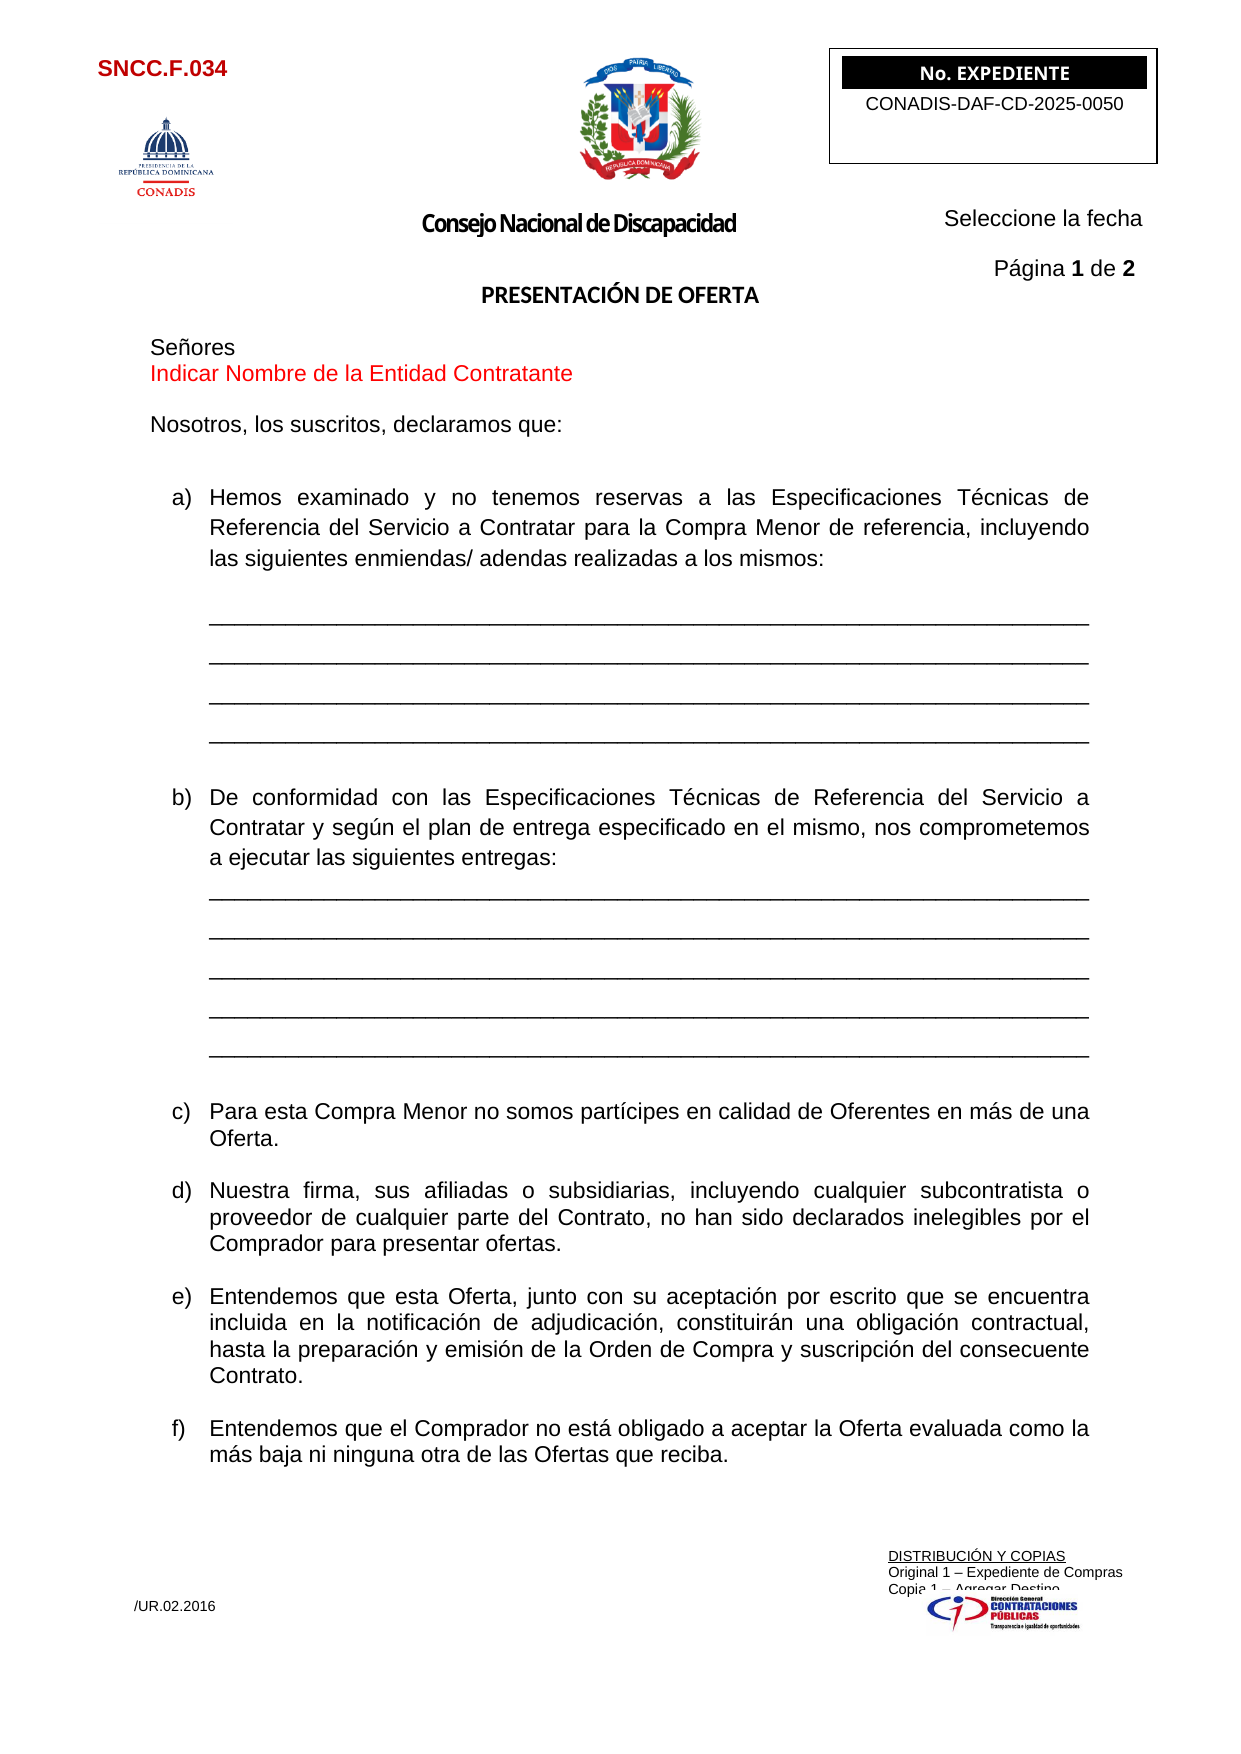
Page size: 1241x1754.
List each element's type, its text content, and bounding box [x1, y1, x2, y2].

list Hemos examinado y no tenemos reservas a las Especificaciones Técnicas de Referencia del Servicio a Contratar para la Compra Menor de referencia, incluyendo las siguientes enmiendas/ adendas realizadas a los mismos: [172, 484, 1090, 571]
text Señores [150, 333, 1090, 360]
list Para esta Compra Menor no somos partícipes en calidad de Oferentes en más de una Oferta. [172, 1098, 1090, 1151]
text Nosotros, los suscritos, declaramos que: [150, 411, 1090, 437]
text Indicar Nombre de la Entidad Contratante [150, 360, 1090, 386]
picture [98, 89, 234, 224]
list Entendemos que esta Oferta, junto con su aceptación por escrito que se encuentra incluida en la notificación de adjudicación, constituirán una obligación contractual, hasta la preparación y emisión de la Orden de Compra y suscripción del consecuente Contrato. [172, 1283, 1090, 1388]
picture [579, 57, 702, 180]
text _________________________________________________________________________________________________________________________________________________________________________________________________________________________________________________________________________________________________________________________________________________________ [209, 874, 1090, 1059]
list Nuestra firma, sus afiliadas o subsidiarias, incluyendo cualquier subcontratista o proveedor de cualquier parte del Contrato, no han sido declarados inelegibles por el Comprador para presentar ofertas. [172, 1177, 1090, 1256]
picture [921, 1590, 1091, 1637]
text ____________________________________________________________________________________________________________________________________________________________________________________________________________________________________________________________________________________ [209, 600, 1090, 744]
list De conformidad con las Especificaciones Técnicas de Referencia del Servicio a Contratar y según el plan de entrega especificado en el mismo, nos comprometemos a ejecutar las siguientes entregas: [172, 784, 1090, 871]
list Entendemos que el Comprador no está obligado a aceptar evaluada como la más baja ni ninguna otra de las Ofertas que reciba. [172, 1414, 1090, 1467]
